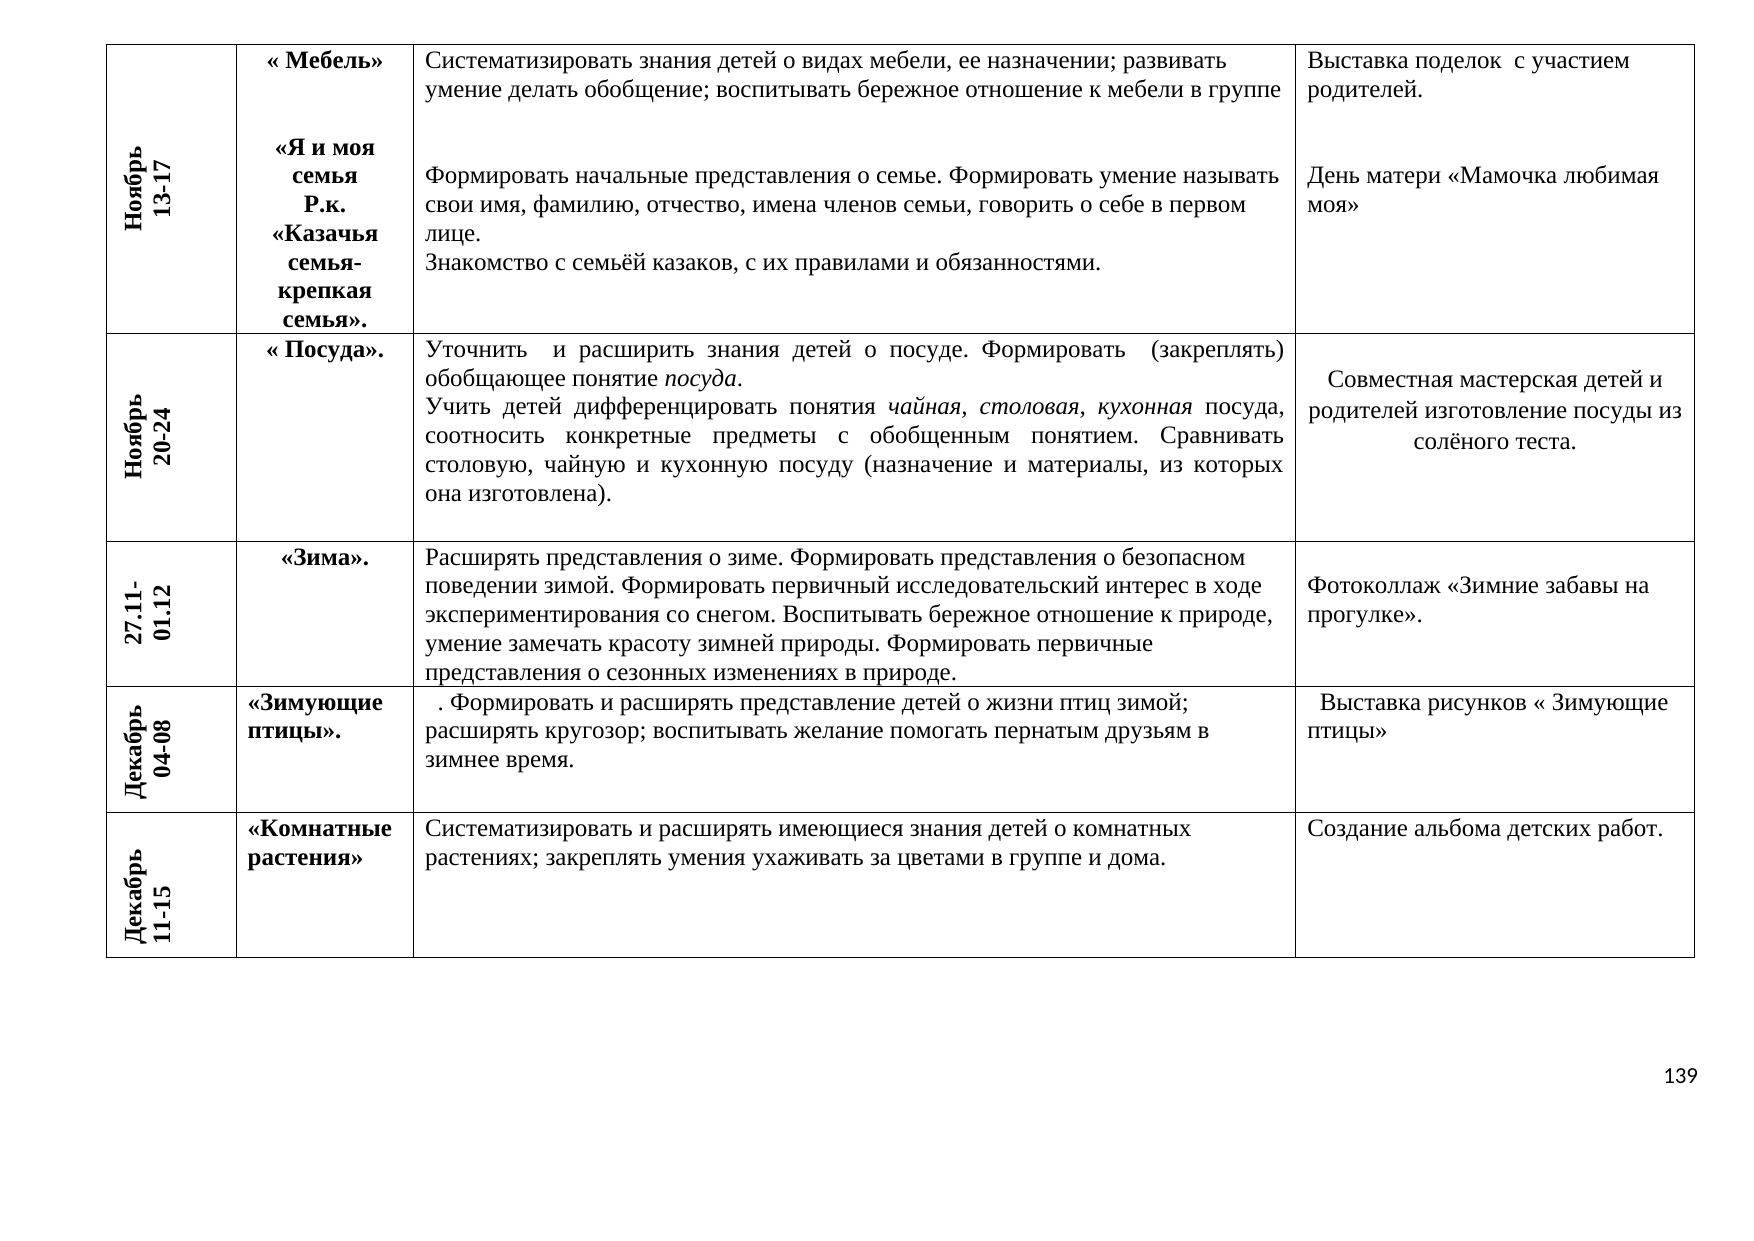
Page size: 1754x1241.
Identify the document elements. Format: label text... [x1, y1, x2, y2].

table_cell «Зима». [237, 542, 413, 686]
table_cell « Посуда». [237, 334, 413, 541]
table_cell « Мебель» «Я и моя семья Р.к. «Казачья семья- крепкая семья». [237, 45, 413, 333]
table_cell . Формировать и расширять представление детей о жизни птиц зимой; расширять кругозор; воспитывать желание помогать пернатым друзьям в зимнее время. [414, 687, 1295, 812]
table_cell Создание альбома детских работ. [1296, 813, 1694, 957]
table_cell Расширять представления о зиме. Формировать представления о безопасном поведении зимой. Формировать первичный исследовательский интерес в ходе экспериментирования со снегом. Воспитывать бережное отношение к природе, умение замечать красоту зимней природы. Формировать первичные представления о сезонных изменениях в природе. [414, 542, 1295, 686]
table_cell «Зимующие птицы». [237, 687, 413, 812]
table_cell Ноябрь 13-17 [107, 45, 236, 333]
table_cell Систематизировать и расширять имеющиеся знания детей о комнатных растениях; закреплять умения ухаживать за цветами в группе и дома. [414, 813, 1295, 957]
table_cell «Комнатные растения» [237, 813, 413, 957]
table_cell Ноябрь 20-24 [107, 334, 236, 541]
table_cell Систематизировать знания детей о видах мебели, ее назначении; развивать умение делать обобщение; воспитывать бережное отношение к мебели в группе Формировать начальные представления о семье. Формировать умение называть свои имя, фамилию, отчество, имена членов семьи, говорить о себе в первом лице. Знакомство с семьёй казаков, с их правилами и обязанностями. [414, 45, 1295, 333]
table_cell Декабрь 11-15 [107, 813, 236, 957]
table_cell Декабрь 04-08 [107, 687, 236, 812]
table_cell Фотоколлаж «Зимние забавы на прогулке». [1296, 542, 1694, 686]
table_cell Уточнить и расширить знания детей о посуде. Формировать (закреплять) обобщающее понятие посуда. Учить детей дифференцировать понятия чайная, столовая, кухонная посуда, соотносить конкретные предметы с обобщенным понятием. Сравнивать столовую, чайную и кухонную посуду (назначение и материалы, из которых она изготовлена). [414, 334, 1295, 541]
table_cell Выставка рисунков « Зимующие птицы» [1296, 687, 1694, 812]
table_cell Выставка поделок с участием родителей. День матери «Мамочка любимая моя» [1296, 45, 1694, 333]
table_cell 27.11-01.12 [107, 542, 236, 686]
table_cell Совместная мастерская детей и родителей изготовление посуды из солёного теста. [1296, 334, 1694, 541]
